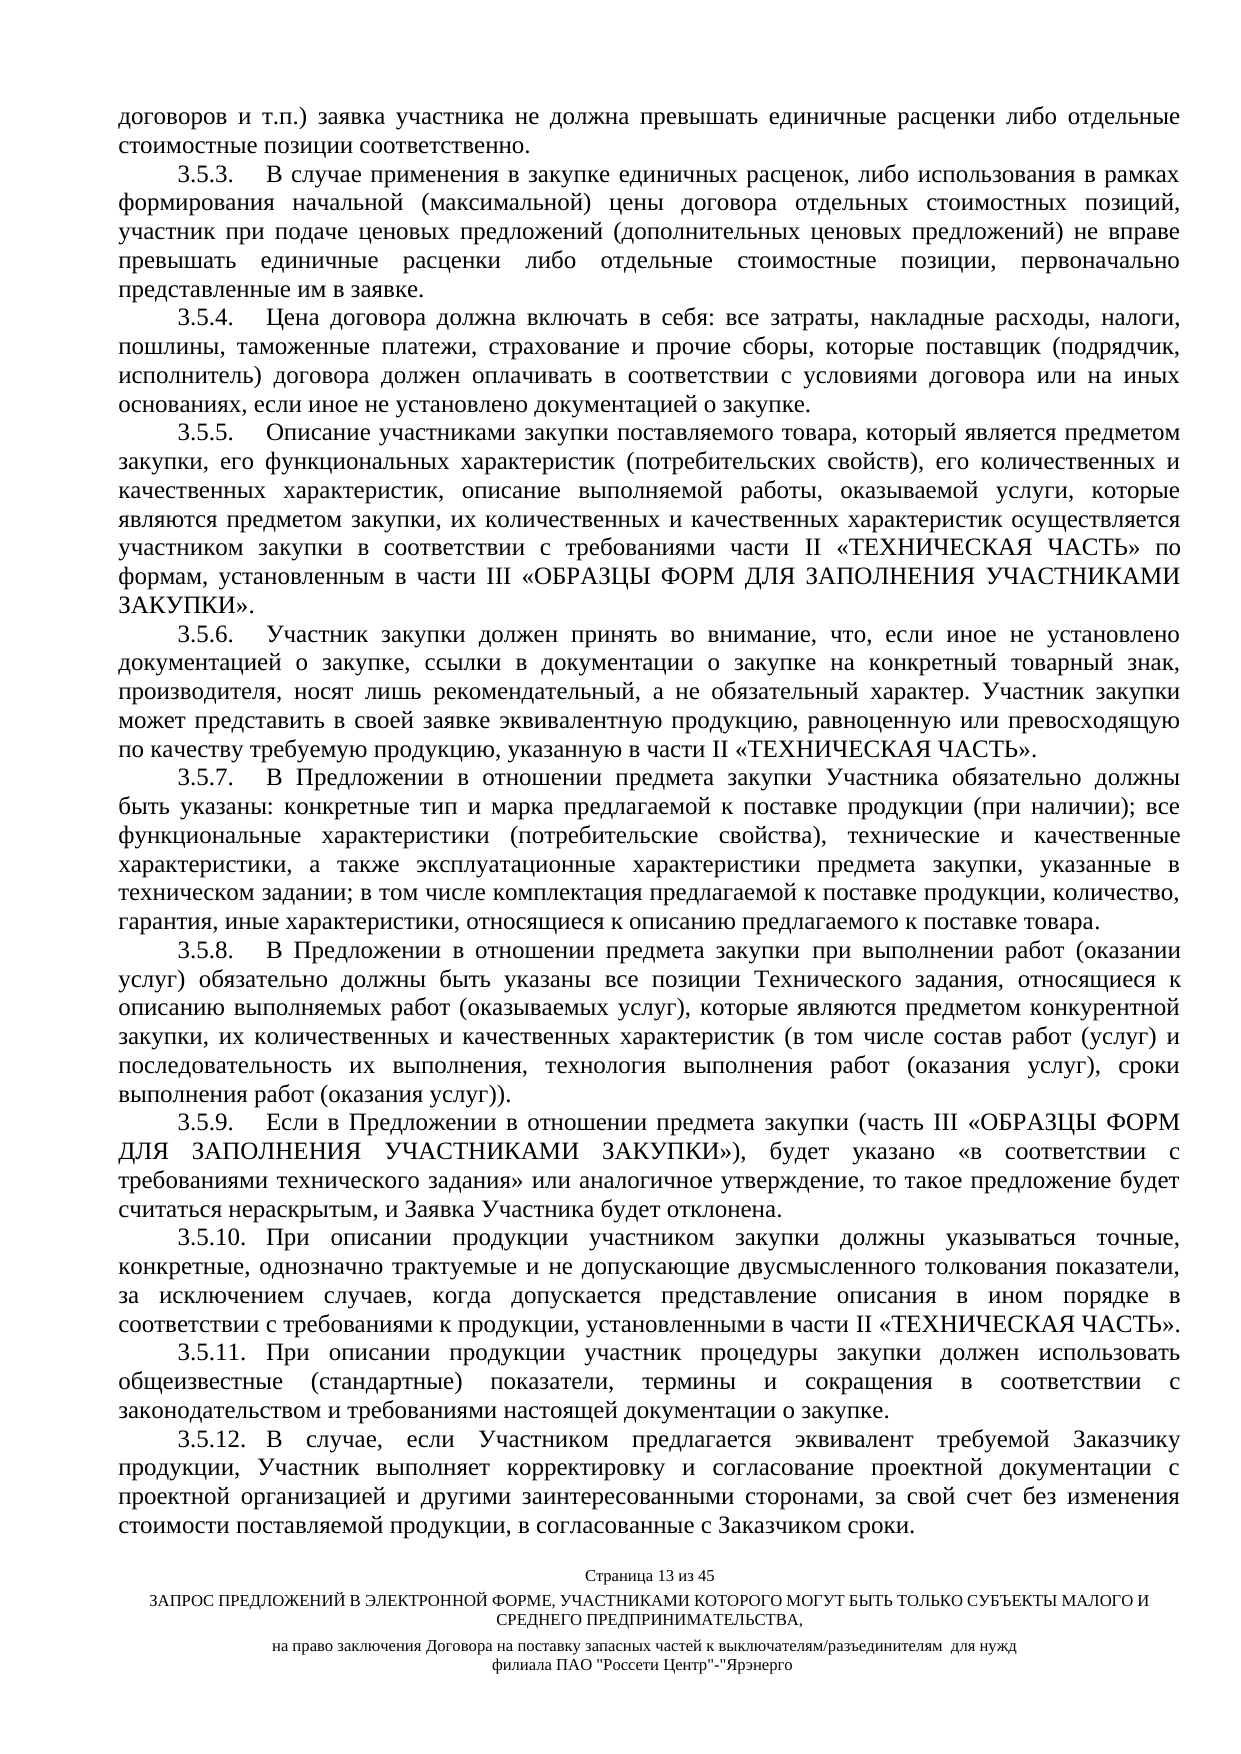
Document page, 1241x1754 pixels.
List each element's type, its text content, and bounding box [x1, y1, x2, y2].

subtitle При описании продукции участник процедуры закупки должен использовать общеизвестные (стандартные) показатели, термины и сокращения в соответствии с законодательством и требованиями настоящей документации о закупке. [118, 1337, 1181, 1424]
subtitle Если в Предложении в отношении предмета закупки (часть III «ОБРАЗЦЫ ФОРМ ДЛЯ ЗАПОЛНЕНИЯ УЧАСТНИКАМИ ЗАКУПКИ»), будет указано «в соответствии с требованиями технического задания» или аналогичное утверждение, то такое предложение будет считаться нераскрытым, и Заявка Участника будет отклонена. [118, 1107, 1181, 1222]
subtitle В Предложении в отношении предмета закупки при выполнении работ (оказании услуг) обязательно должны быть указаны все позиции Технического задания, относящиеся к описанию выполняемых работ (оказываемых услуг), которые являются предметом конкурентной закупки, их количественных и качественных характеристик (в том числе состав работ (услуг) и последовательность их выполнения, технология выполнения работ (оказания услуг), сроки выполнения работ (оказания услуг)). [118, 935, 1181, 1107]
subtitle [118, 101, 1181, 159]
subtitle Описание участниками закупки поставляемого товара, который является предметом закупки, его функциональных характеристик (потребительских свойств), его количественных и качественных характеристик, описание выполняемой работы, оказываемой услуги, которые являются предметом закупки, их количественных и качественных характеристик осуществляется участником закупки в соответствии с требованиями части II «ТЕХНИЧЕСКАЯ ЧАСТЬ» по формам, установленным в части III «ОБРАЗЦЫ ФОРМ ДЛЯ ЗАПОЛНЕНИЯ УЧАСТНИКАМИ ЗАКУПКИ». [118, 417, 1181, 619]
subtitle Цена договора должна включать в себя: все затраты, накладные расходы, налоги, пошлины, таможенные платежи, страхование и прочие сборы, которые поставщик (подрядчик, исполнитель) договора должен оплачивать в соответствии с условиями договора или на иных основаниях, если иное не установлено документацией о закупке. [118, 302, 1181, 417]
subtitle При описании продукции участником закупки должны указываться точные, конкретные, однозначно трактуемые и не допускающие двусмысленного толкования показатели, за исключением случаев, когда допускается представление описания в ином порядке в соответствии с требованиями к продукции, установленными в части II «ТЕХНИЧЕСКАЯ ЧАСТЬ». [118, 1222, 1181, 1337]
subtitle Участник закупки должен принять во внимание, что, если иное не установлено документацией о закупке, ссылки в документации о закупке на конкретный товарный знак, производителя, носят лишь рекомендательный, а не обязательный характер. Участник закупки может представить в своей заявке эквивалентную продукцию, равноценную или превосходящую по качеству требуемую продукцию, указанную в части II «ТЕХНИЧЕСКАЯ ЧАСТЬ». [118, 619, 1181, 762]
subtitle В случае применения в закупке единичных расценок, либо использования в рамках формирования начальной (максимальной) цены договора отдельных стоимостных позиций, участник при подаче ценовых предложений (дополнительных ценовых предложений) не вправе превышать единичные расценки либо отдельные стоимостные позиции, первоначально представленные им в заявке. [118, 159, 1181, 302]
subtitle В Предложении в отношении предмета закупки Участника обязательно должны быть указаны: конкретные тип и марка предлагаемой к поставке продукции (при наличии); все функциональные характеристики (потребительские свойства), технические и качественные характеристики, а также эксплуатационные характеристики предмета закупки, указанные в техническом задании; в том числе комплектация предлагаемой к поставке продукции, количество, гарантия, иные характеристики, относящиеся к описанию предлагаемого к поставке товара. [118, 762, 1181, 935]
subtitle В случае, если Участником предлагается эквивалент требуемой Заказчику продукции, Участник выполняет корректировку и согласование проектной документации с проектной организацией и другими заинтересованными сторонами, за свой счет без изменения стоимости поставляемой продукции, в согласованные с Заказчиком сроки. [118, 1424, 1181, 1539]
